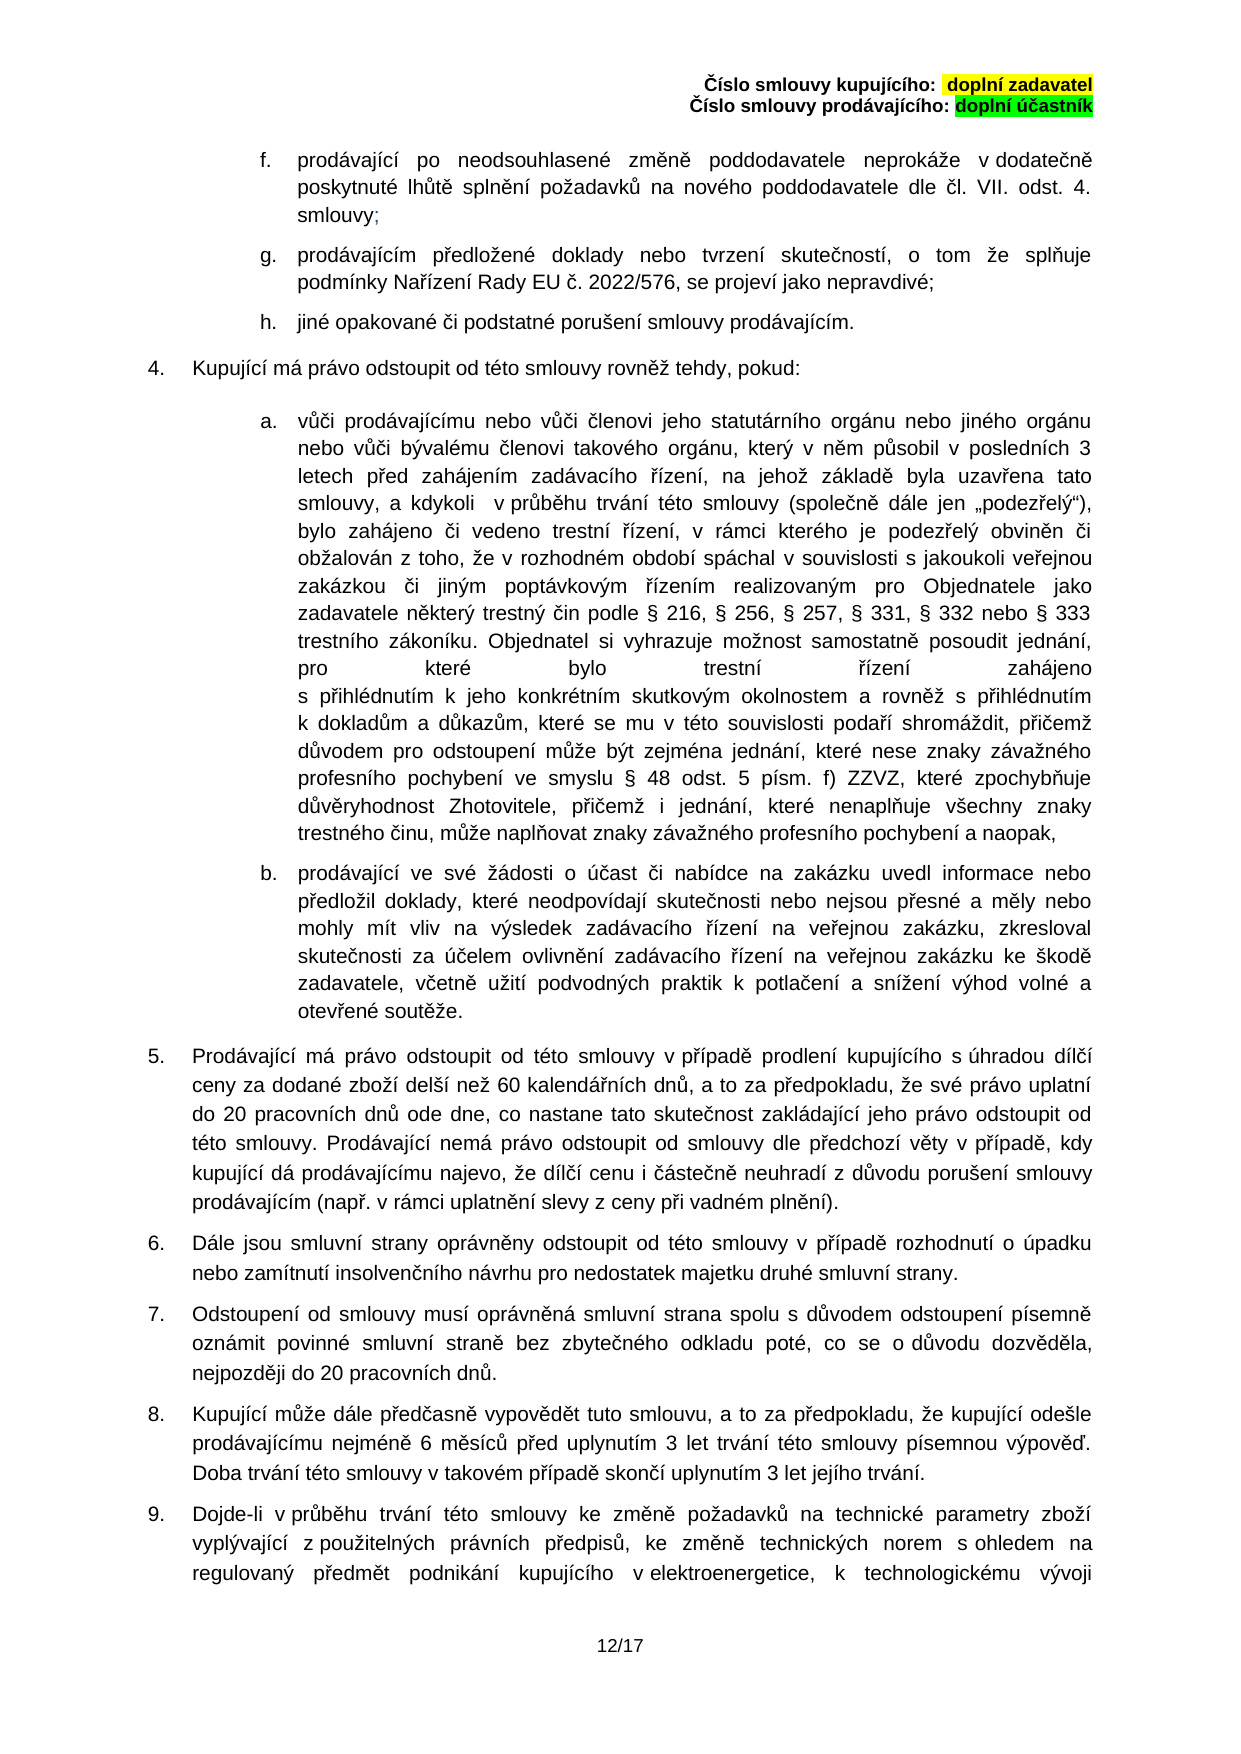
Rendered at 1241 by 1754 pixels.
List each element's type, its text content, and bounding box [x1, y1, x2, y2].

list Kupující má právo odstoupit od této smlouvy rovněž tehdy, pokud: [148, 350, 1093, 379]
list Odstoupení od smlouvy musí oprávněná smluvní strana spolu s důvodem odstoupení písemně oznámit povinné smluvní straně bez zbytečného odkladu poté, co se o důvodu dozvěděla, nejpozději do 20 pracovních dnů. [148, 1297, 1093, 1384]
list prodávající po neodsouhlasené změně poddodavatele neprokáže v dodatečně poskytnuté lhůtě splnění požadavků na nového poddodavatele dle čl. VII. odst. 4. smlouvy; [260, 148, 1093, 227]
list prodávajícím předložené doklady nebo tvrzení skutečností, o tom že splňuje podmínky Nařízení Rady EU č. 2022/576, se projeví jako nepravdivé; [260, 243, 1093, 294]
list Kupující může dále předčasně vypovědět tuto smlouvu, a to za předpokladu, že kupující odešle prodávajícímu nejméně 6 měsíců před uplynutím 3 let trvání této smlouvy písemnou výpověď. Doba trvání této smlouvy v takovém případě skončí uplynutím 3 let jejího trvání. [148, 1397, 1093, 1484]
list jiné opakované či podstatné porušení smlouvy prodávajícím. [260, 310, 1093, 334]
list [148, 1497, 1093, 1584]
list Prodávající má právo odstoupit od této smlouvy v případě prodlení kupujícího s úhradou dílčí ceny za dodané zboží delší než 60 kalendářních dnů, a to za předpokladu, že své právo uplatní do 20 pracovních dnů ode dne, co nastane tato skutečnost zakládající jeho právo odstoupit od této smlouvy. Prodávající nemá právo odstoupit od smlouvy dle předchozí věty v případě, kdy kupující dá prodávajícímu najevo, že dílčí cenu i částečně neuhradí z důvodu porušení smlouvy prodávajícím (např. v rámci uplatnění slevy z ceny při vadném plnění). [148, 1038, 1093, 1213]
list prodávající ve své žádosti o účast či nabídce na zakázku uvedl informace nebo předložil doklady, které neodpovídají skutečnosti nebo nejsou přesné a měly nebo mohly mít vliv na výsledek zadávacího řízení na veřejnou zakázku, zkresloval skutečnosti za účelem ovlivnění zadávacího řízení na veřejnou zakázku ke škodě zadavatele, včetně užití podvodných praktik k potlačení a snížení výhod volné a otevřené soutěže. [260, 861, 1093, 1022]
list Dále jsou smluvní strany oprávněny odstoupit od této smlouvy v případě rozhodnutí o úpadku nebo zamítnutí insolvenčního návrhu pro nedostatek majetku druhé smluvní strany. [148, 1226, 1093, 1284]
list vůči prodávajícímu nebo vůči členovi jeho statutárního orgánu nebo jiného orgánu nebo vůči bývalému členovi takového orgánu, který v něm působil v posledních 3 letech před zahájením zadávacího řízení, na jehož základě byla uzavřena tato smlouvy, a kdykoli v průběhu trvání této smlouvy (společně dále jen „podezřelý“), bylo zahájeno či vedeno trestní řízení, v rámci kterého je podezřelý obviněn či obžalován z toho, že v rozhodném období spáchal v souvislosti s jakoukoli veřejnou zakázkou či jiným poptávkovým řízením realizovaným pro Objednatele jako zadavatele některý trestný čin podle § 216, § 256, § 257, § 331, § 332 nebo § 333 trestního zákoníku. Objednatel si vyhrazuje možnost samostatně posoudit jednání, pro které bylo trestní řízení zahájeno s přihlédnutím k jeho konkrétním skutkovým okolnostem a rovněž s přihlédnutím k dokladům a důkazům, které se mu v této souvislosti podaří shromáždit, přičemž důvodem pro odstoupení může být zejména jednání, které nese znaky závažného profesního pochybení ve smyslu § 48 odst. 5 písm. f) ZZVZ, které zpochybňuje důvěryhodnost Zhotovitele, přičemž i jednání, které nenaplňuje všechny znaky trestného činu, může naplňovat znaky závažného profesního pochybení a naopak, [260, 408, 1093, 845]
